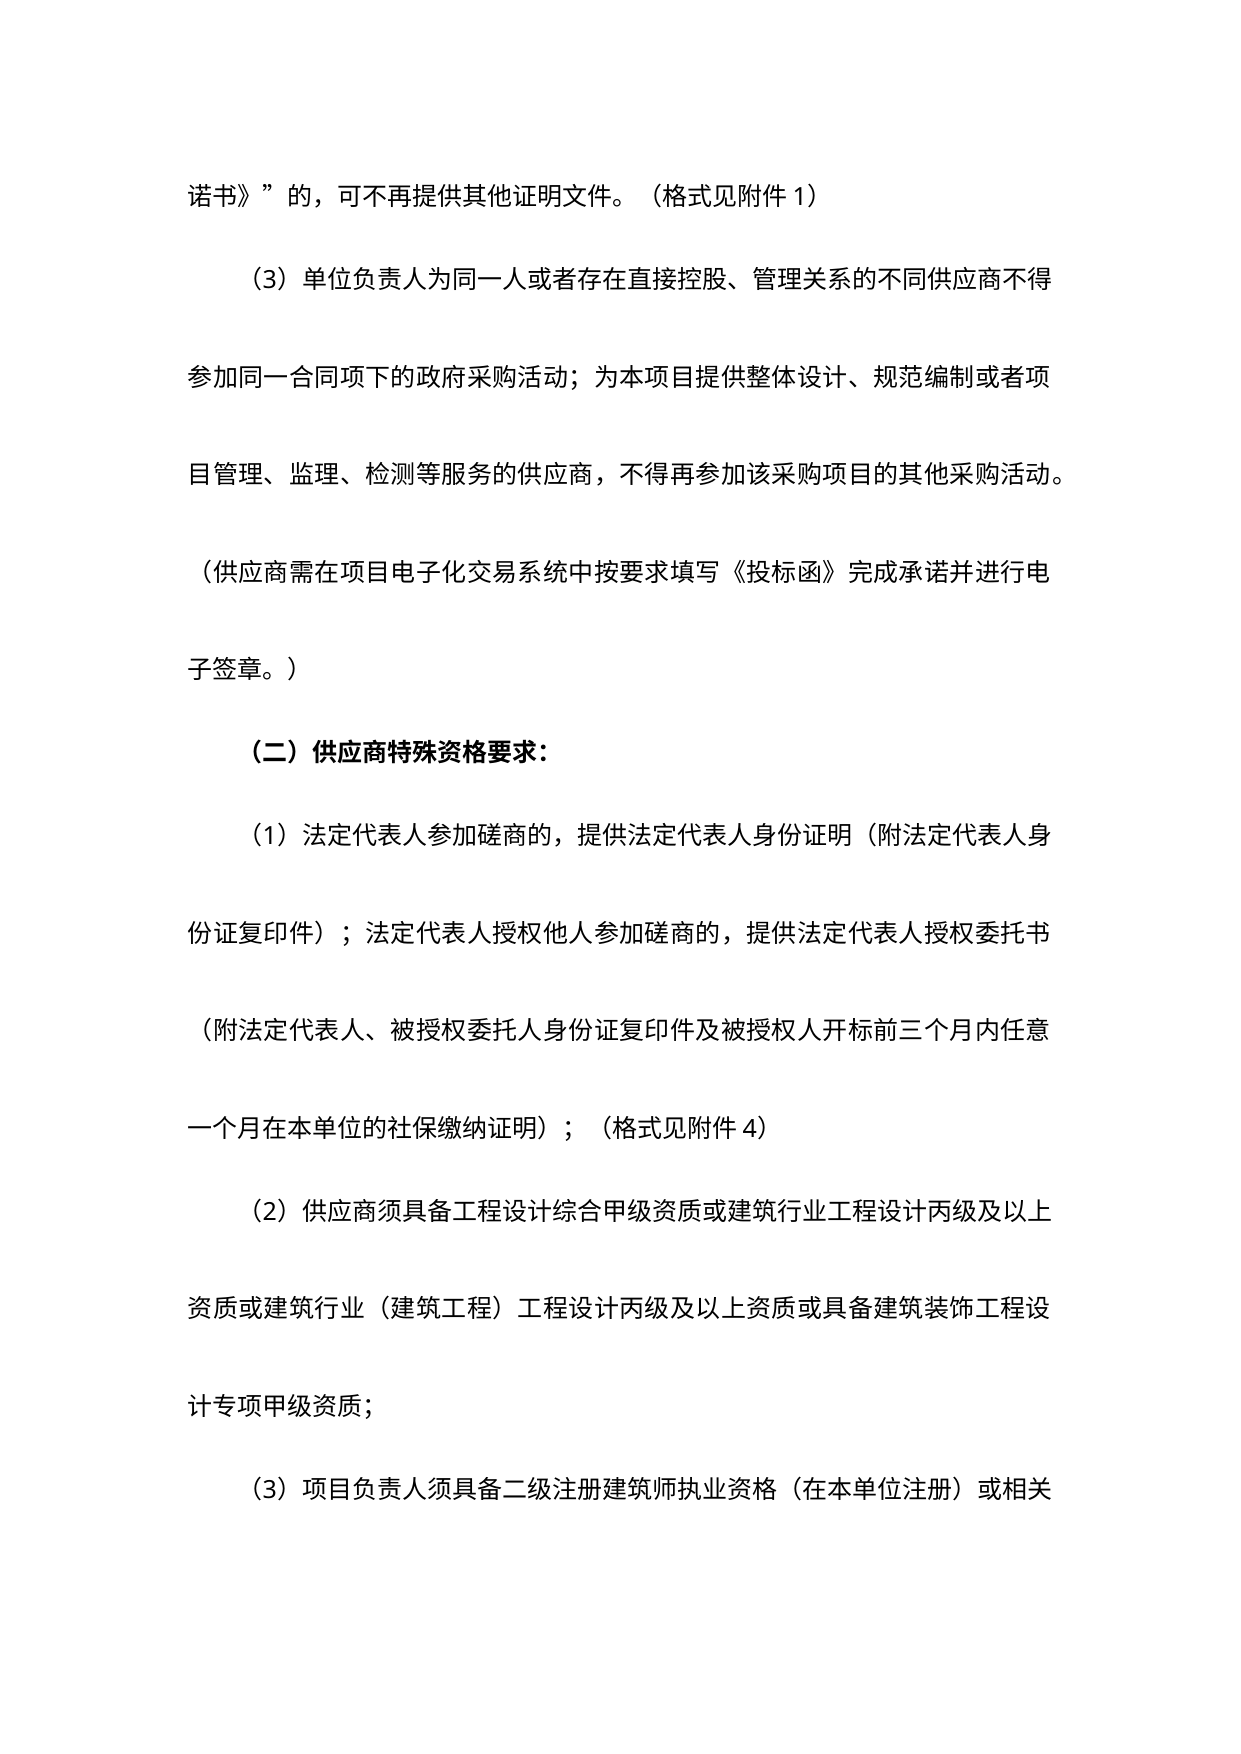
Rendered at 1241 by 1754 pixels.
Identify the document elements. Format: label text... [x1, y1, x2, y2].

text （二）供应商特殊资格要求： [187, 718, 1053, 783]
text （1）法定代表人参加磋商的，提供法定代表人身份证明（附法定代表人身份证复印件）；法定代表人授权他人参加磋商的，提供法定代表人授权委托书（附法定代表人、被授权委托人身份证复印件及被授权人开标前三个月内任意一个月在本单位的社保缴纳证明）；（格式见附件4） [187, 801, 1053, 1159]
text （2）供应商须具备工程设计综合甲级资质或建筑行业工程设计丙级及以上资质或建筑行业（建筑工程）工程设计丙级及以上资质或具备建筑装饰工程设计专项甲级资质； [187, 1177, 1053, 1437]
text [187, 162, 1053, 227]
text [187, 1455, 1053, 1520]
list 单位负责人为同一人或者存在直接控股、管理关系的不同供应商不得参加同一合同项下的政府采购活动；为本项目提供整体设计、规范编制或者项目管理、监理、检测等服务的供应商，不得再参加该采购项目的其他采购活动。（供应商需在项目电子化交易系统中按要求填写《投标函》完成承诺并进行电子签章。） [187, 245, 1053, 700]
